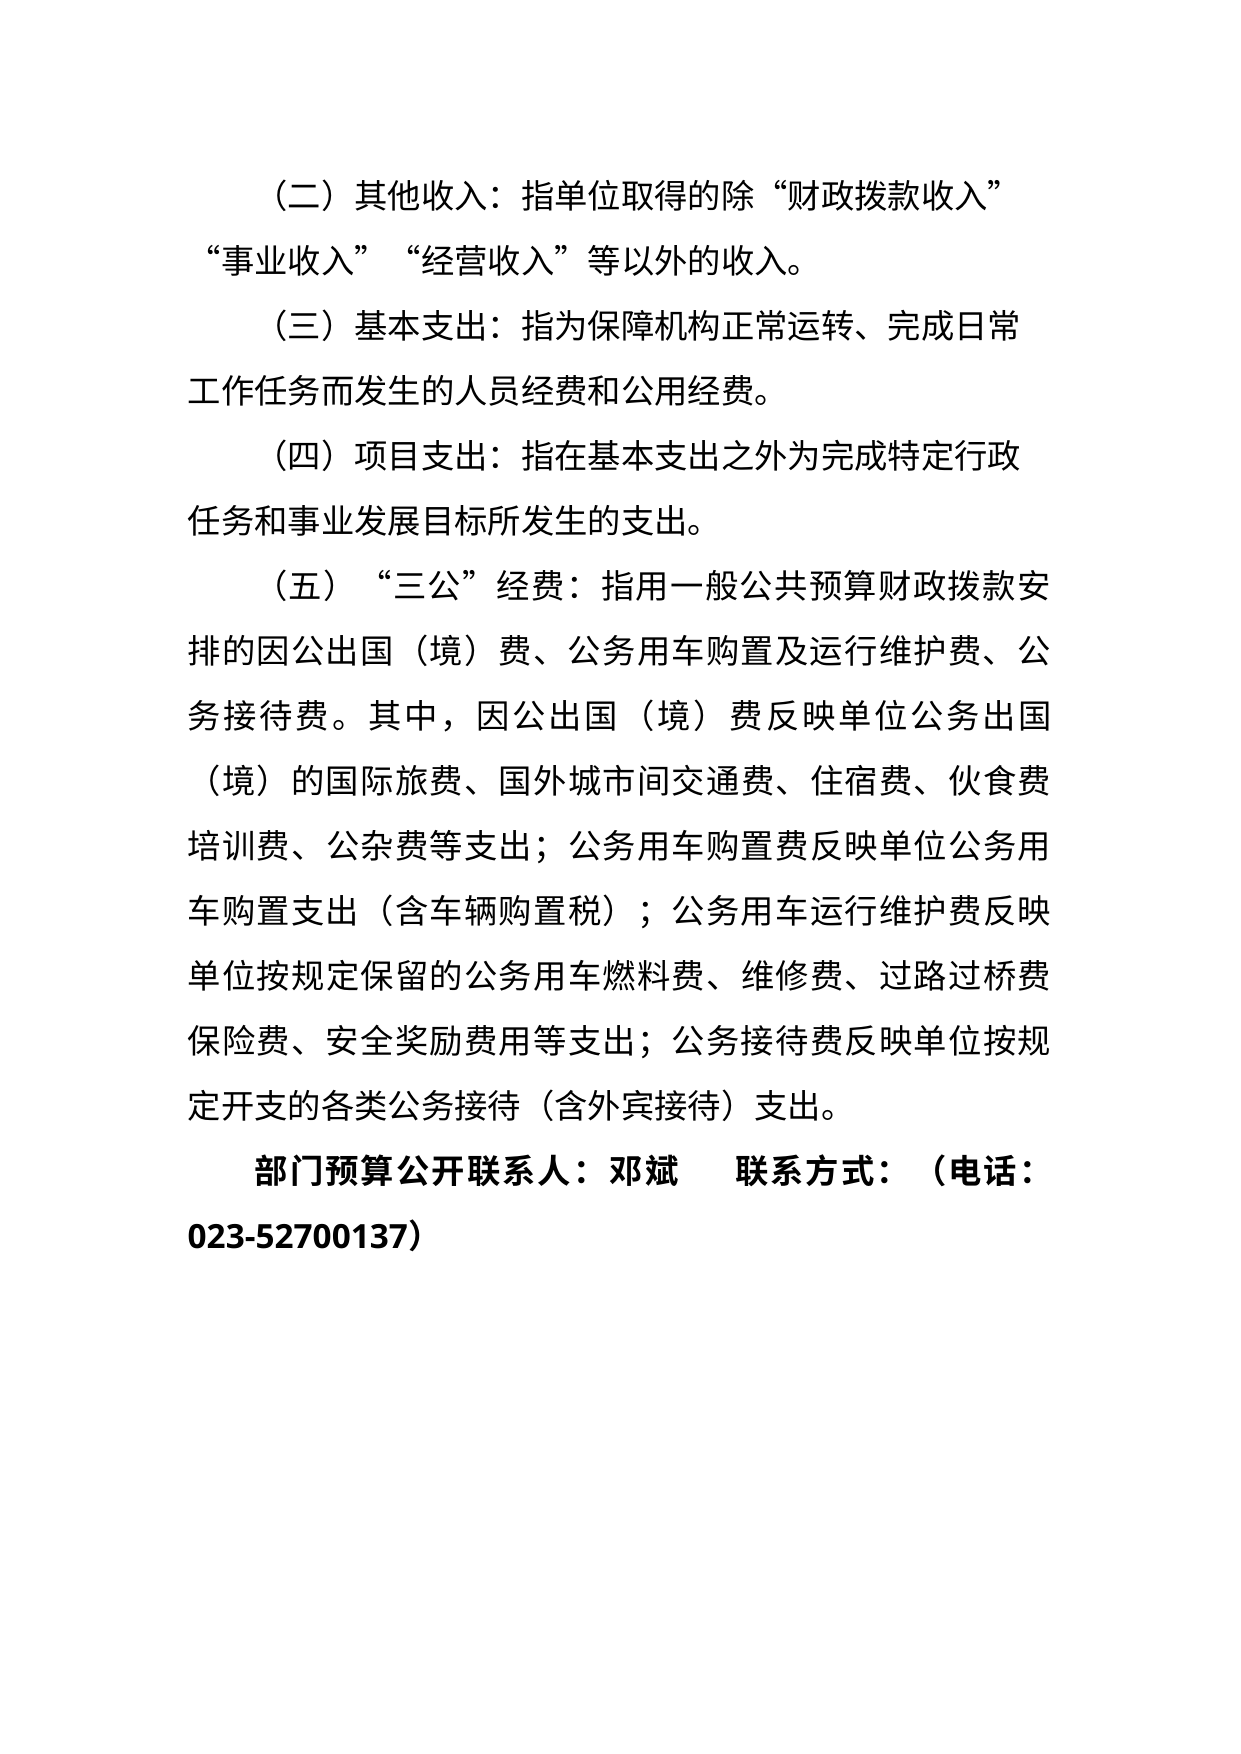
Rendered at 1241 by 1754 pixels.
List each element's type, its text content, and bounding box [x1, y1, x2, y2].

text （四）项目支出：指在基本支出之外为完成特定行政任务和事业发展目标所发生的支出。 [187, 422, 1053, 552]
text （二）其他收入：指单位取得的除“财政拨款收入”“事业收入”“经营收入”等以外的收入。 [187, 162, 1053, 292]
text （三）基本支出：指为保障机构正常运转、完成日常工作任务而发生的人员经费和公用经费。 [187, 292, 1053, 422]
text 部门预算公开联系人：邓斌 联系方式：（电话：023-52700137） [187, 1137, 1053, 1267]
text （五）“三公”经费：指用一般公共预算财政拨款安排的因公出国（境）费、公务用车购置及运行维护费、公务接待费。其中，因公出国（境）费反映单位公务出国（境）的国际旅费、国外城市间交通费、住宿费、伙食费、培训费、公杂费等支出；公务用车购置费反映单位公务用车购置支出（含车辆购置税）；公务用车运行维护费反映单位按规定保留的公务用车燃料费、维修费、过路过桥费、保险费、安全奖励费用等支出；公务接待费反映单位按规定开支的各类公务接待（含外宾接待）支出。 [187, 552, 1053, 1137]
